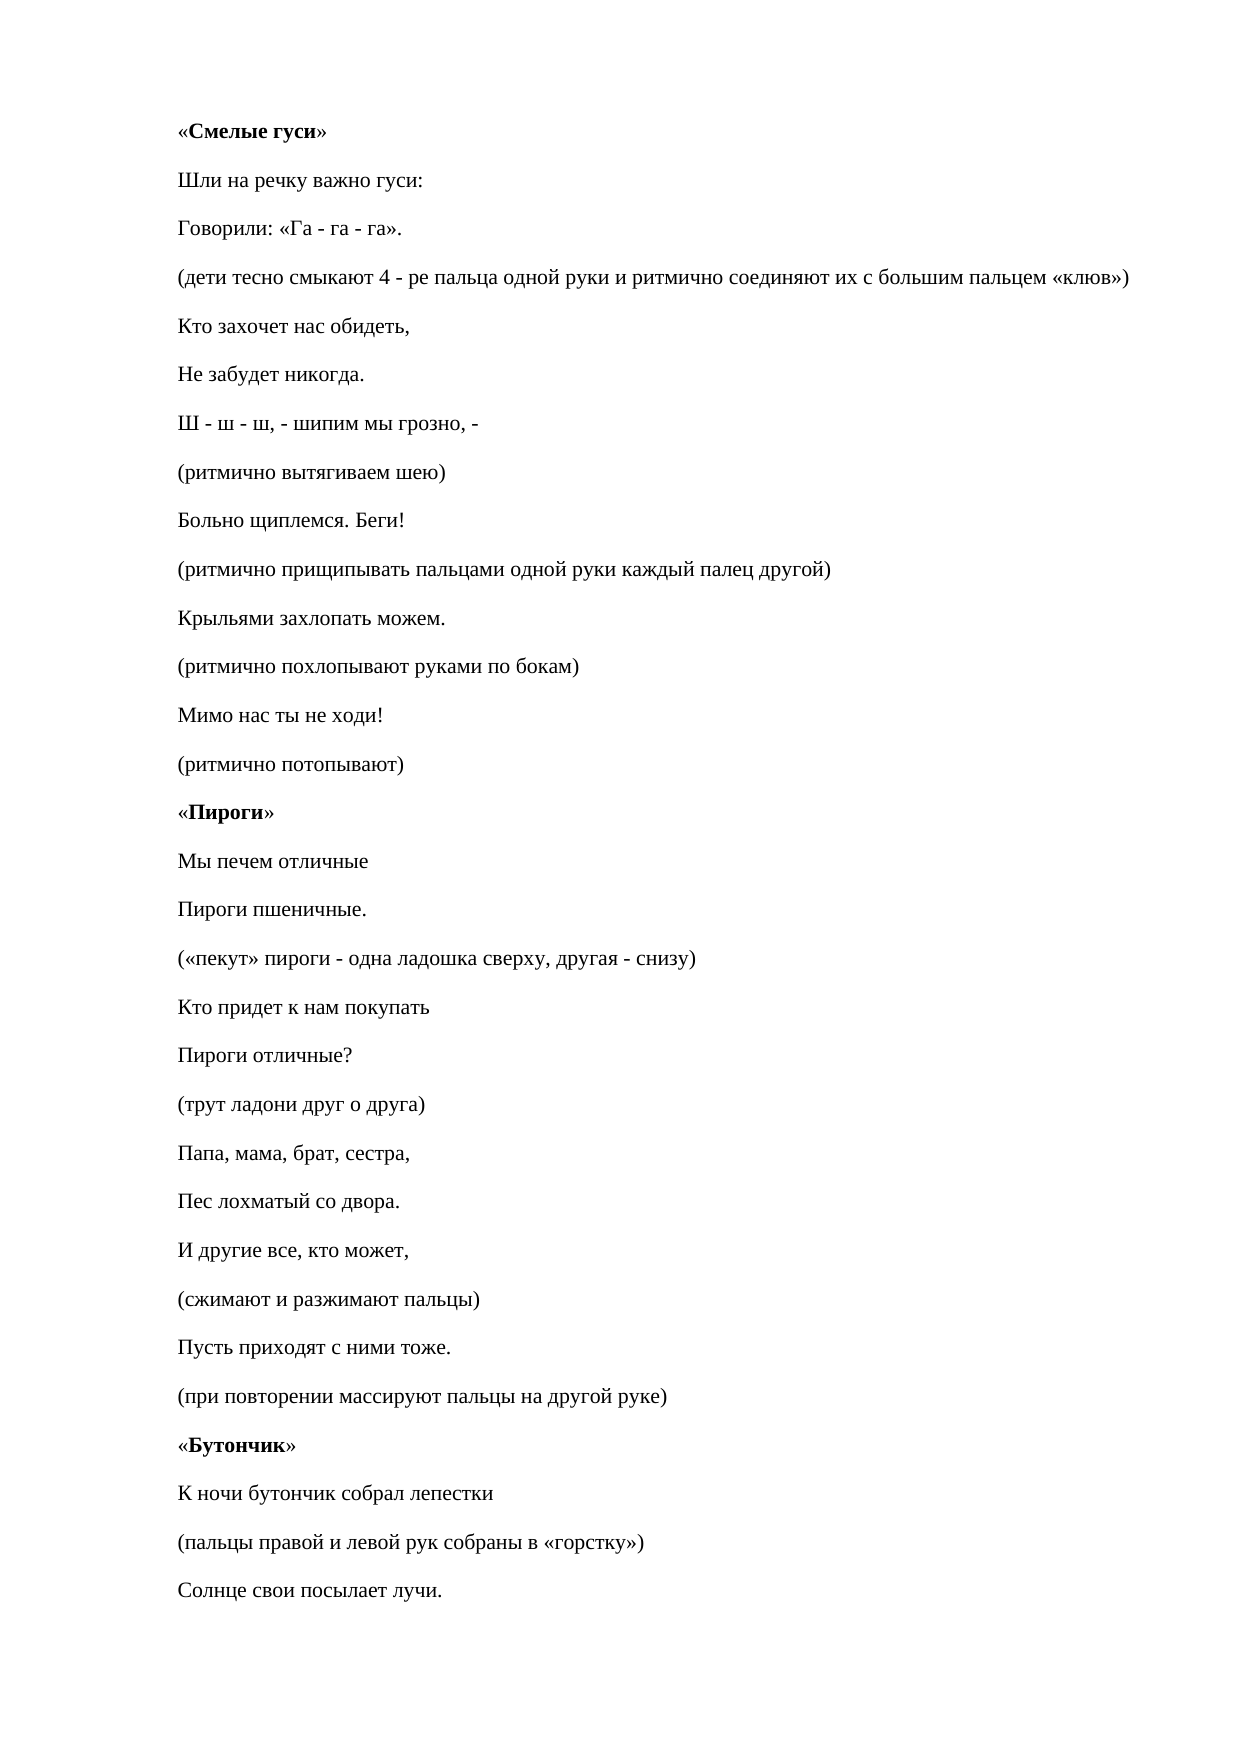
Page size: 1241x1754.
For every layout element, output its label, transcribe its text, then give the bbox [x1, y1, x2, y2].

text (сжимают и разжимают пальцы) [177, 1286, 1152, 1311]
text Пусть приходят с ними тоже. [177, 1334, 1152, 1359]
text Говорили: «Га - га - га». [177, 215, 1152, 241]
text К ночи бутончик собрал лепестки [177, 1480, 1152, 1505]
text («пекут» пироги - одна ладошка сверху, другая - снизу) [177, 945, 1152, 970]
text (ритмично вытягиваем шею) [177, 459, 1152, 484]
text Не забудет никогда. [177, 361, 1152, 387]
text Пироги отличные? [177, 1042, 1152, 1068]
text Мы печем отличные [177, 848, 1152, 873]
text Пес лохматый со двора. [177, 1188, 1152, 1213]
text Крыльями захлопать можем. [177, 604, 1152, 630]
text «Пироги» [177, 799, 1152, 824]
text (ритмично прищипывать пальцами одной руки каждый палец другой) [177, 556, 1152, 581]
text Ш - ш - ш, - шипим мы грозно, - [177, 410, 1152, 435]
text Папа, мама, брат, сестра, [177, 1140, 1152, 1165]
text Шли на речку важно гуси: [177, 167, 1152, 192]
text Кто придет к нам покупать [177, 994, 1152, 1019]
text (дети тесно смыкают 4 - ре пальца одной руки и ритмично соединяют их с большим пальцем «клюв») [177, 264, 1152, 289]
text (ритмично похлопывают руками по бокам) [177, 653, 1152, 678]
text «Смелые гуси» [177, 118, 1152, 143]
text (при повторении массируют пальцы на другой руке) [177, 1383, 1152, 1408]
text (пальцы правой и левой рук собраны в «горстку») [177, 1529, 1152, 1554]
text Больно щиплемся. Беги! [177, 507, 1152, 532]
text Кто захочет нас обидеть, [177, 313, 1152, 338]
text И другие все, кто может, [177, 1237, 1152, 1262]
text (трут ладони друг о друга) [177, 1091, 1152, 1116]
text (ритмично потопывают) [177, 751, 1152, 776]
text Мимо нас ты не ходи! [177, 702, 1152, 727]
text «Бутончик» [177, 1432, 1152, 1457]
text Пироги пшеничные. [177, 896, 1152, 922]
text Солнце свои посылает лучи. [177, 1577, 1152, 1603]
